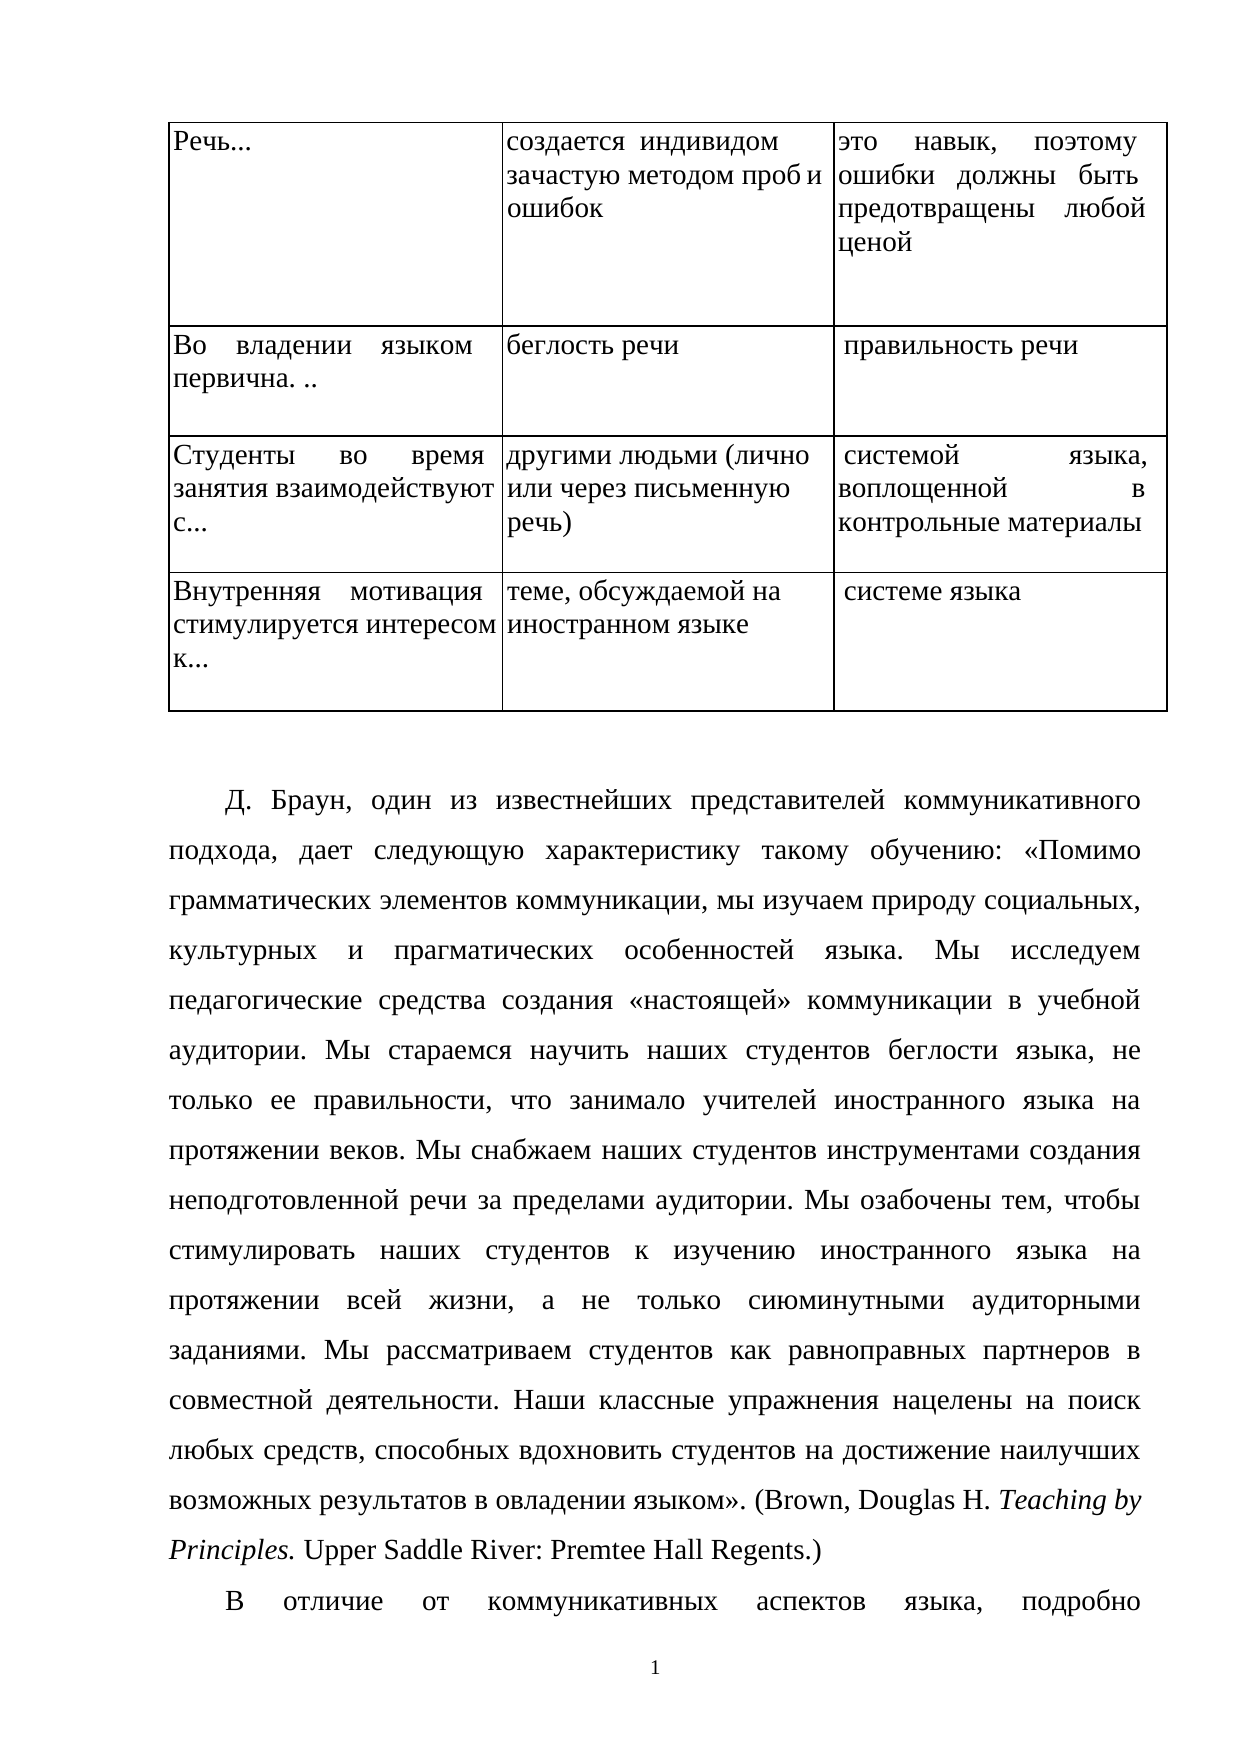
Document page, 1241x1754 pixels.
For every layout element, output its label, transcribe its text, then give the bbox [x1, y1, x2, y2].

table_cell создается индивидом зачастую методом проб и ошибок [503, 123, 833, 325]
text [169, 1571, 1142, 1621]
table_cell это навык, поэтому ошибки должны быть предотвращены любой ценой [835, 123, 1166, 325]
table_cell Во владении языком первична. .. [170, 327, 502, 435]
table_cell Внутренняя мотивация стимулируется интересом к... [170, 573, 502, 710]
table_cell теме, обсуждаемой на иностранном языке [503, 573, 833, 710]
table_cell Речь... [170, 123, 502, 325]
table_cell беглость речи [503, 327, 833, 435]
table_cell правильность речи [835, 327, 1166, 435]
table_cell Студенты во время занятия взаимодействуют с... [170, 437, 502, 572]
table_cell системой языка, воплощенной в контрольные материалы [835, 437, 1166, 572]
table_cell другими людьми (лично или через письменную речь) [503, 437, 833, 572]
table_cell системе языка [835, 573, 1166, 710]
text Д. Браун, один из известнейших представителей коммуникативного подхода, дает следующую характеристику такому обучению: «Помимо грамматических элементов коммуникации, мы изучаем природу социальных, культурных и прагматических особенностей языка. Мы исследуем педагогические средства создания «настоящей» коммуникации в учебной аудитории. Мы стараемся научить наших студентов беглости языка, не только ее правильности, что занимало учителей иностранного языка на протяжении веков. Мы снабжаем наших студентов инструментами создания неподготовленной речи за пределами аудитории. Мы озабочены тем, чтобы стимулировать наших студентов к изучению иностранного языка на протяжении всей жизни, а не только сиюминутными аудиторными заданиями. Мы рассматриваем студентов как равноправных партнеров в совместной деятельности. Наши классные упражнения нацелены на поиск любых средств, способных вдохновить студентов на достижение наилучших возможных результатов в овладении языком». (Brown, Douglas H. Teaching by Principles. : Premtee Hall Regents.) [169, 770, 1142, 1570]
